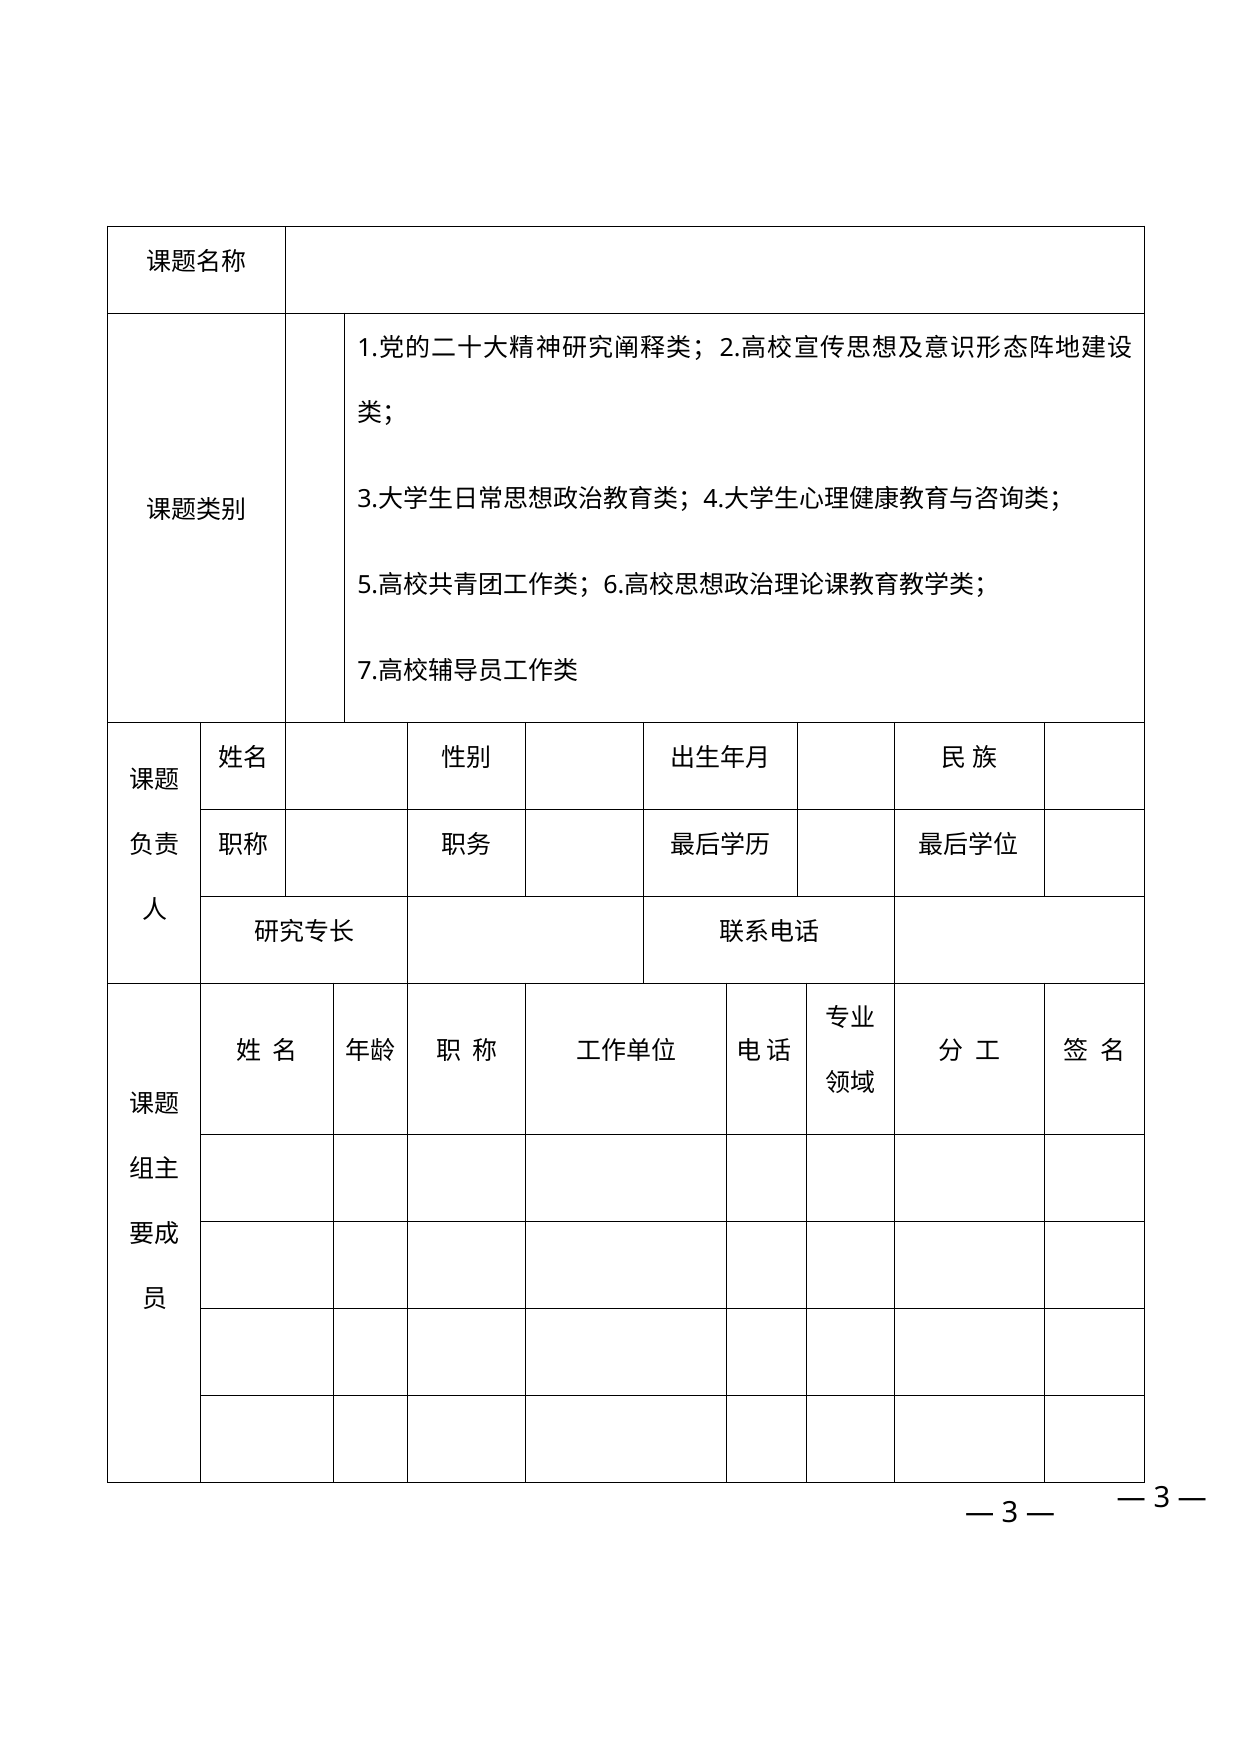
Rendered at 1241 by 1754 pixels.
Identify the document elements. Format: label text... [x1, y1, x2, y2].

table_cell 民 族 [895, 723, 1044, 809]
table_cell [201, 1222, 333, 1308]
table_cell [807, 1396, 894, 1482]
table_cell [1045, 810, 1144, 896]
table_cell [727, 1222, 806, 1308]
table_cell [526, 1309, 726, 1395]
table_cell 年龄 [334, 984, 407, 1134]
table_cell 职称 [201, 810, 285, 896]
table_cell [334, 1396, 407, 1482]
table_cell 姓 名 [201, 984, 333, 1134]
table_header [286, 227, 1144, 312]
table_cell 职务 [408, 810, 525, 896]
table_cell [1045, 1135, 1144, 1221]
table_cell 最后学历 [644, 810, 797, 896]
table_cell [807, 1222, 894, 1308]
table_cell 课题类别 [108, 314, 285, 722]
table_cell [895, 1309, 1044, 1395]
table_cell [334, 1309, 407, 1395]
table_cell [1045, 1222, 1144, 1308]
table_cell [201, 1396, 333, 1482]
table_cell [334, 1135, 407, 1221]
table_cell 职 称 [408, 984, 525, 1134]
table_cell 研究专长 [201, 897, 407, 982]
table_cell [408, 1396, 525, 1482]
table_cell [798, 723, 894, 809]
table_cell [201, 1309, 333, 1395]
table_cell [1045, 1309, 1144, 1395]
table_cell 签 名 [1045, 984, 1144, 1134]
table_cell [1045, 723, 1144, 809]
table_cell [895, 1222, 1044, 1308]
table_cell [286, 810, 407, 896]
table_cell [286, 314, 344, 722]
table_cell [1045, 1396, 1144, 1482]
table_cell [286, 723, 407, 809]
table_cell 电 话 [727, 984, 806, 1134]
table_cell [895, 1396, 1044, 1482]
table_cell [727, 1309, 806, 1395]
table_cell 联系电话 [644, 897, 894, 982]
table_cell 专业领域 [807, 984, 894, 1134]
table_cell 出生年月 [644, 723, 797, 809]
table_cell 分 工 [895, 984, 1044, 1134]
table_cell 课题负责人 [108, 723, 200, 982]
table_cell 性别 [408, 723, 525, 809]
table_cell [408, 1309, 525, 1395]
table_cell [807, 1135, 894, 1221]
table_cell [526, 1135, 726, 1221]
table_cell [526, 1396, 726, 1482]
table_cell [201, 1135, 333, 1221]
table_cell [526, 723, 643, 809]
table_cell [526, 1222, 726, 1308]
table_cell [408, 897, 643, 982]
table_cell [727, 1135, 806, 1221]
table_cell 1.党的二十大精神研究阐释类；2.高校宣传思想及意识形态阵地建设类； 3.大学生日常思想政治教育类；4.大学生心理健康教育与咨询类； 5.高校共青团工作类；6.高校思想政治理论课教育教学类； 7.高校辅导员工作类 [345, 314, 1144, 722]
table_cell 课题组主要成员 [108, 984, 200, 1482]
table_cell [334, 1222, 407, 1308]
table_cell 姓名 [201, 723, 285, 809]
table_cell 工作单位 [526, 984, 726, 1134]
table_cell [408, 1222, 525, 1308]
table_cell [895, 1135, 1044, 1221]
table_cell [895, 897, 1144, 982]
table_cell [526, 810, 643, 896]
table_header 课题名称 [108, 227, 285, 312]
table_cell 最后学位 [895, 810, 1044, 896]
table_cell [807, 1309, 894, 1395]
table_cell [408, 1135, 525, 1221]
table_cell [798, 810, 894, 896]
table_cell [727, 1396, 806, 1482]
